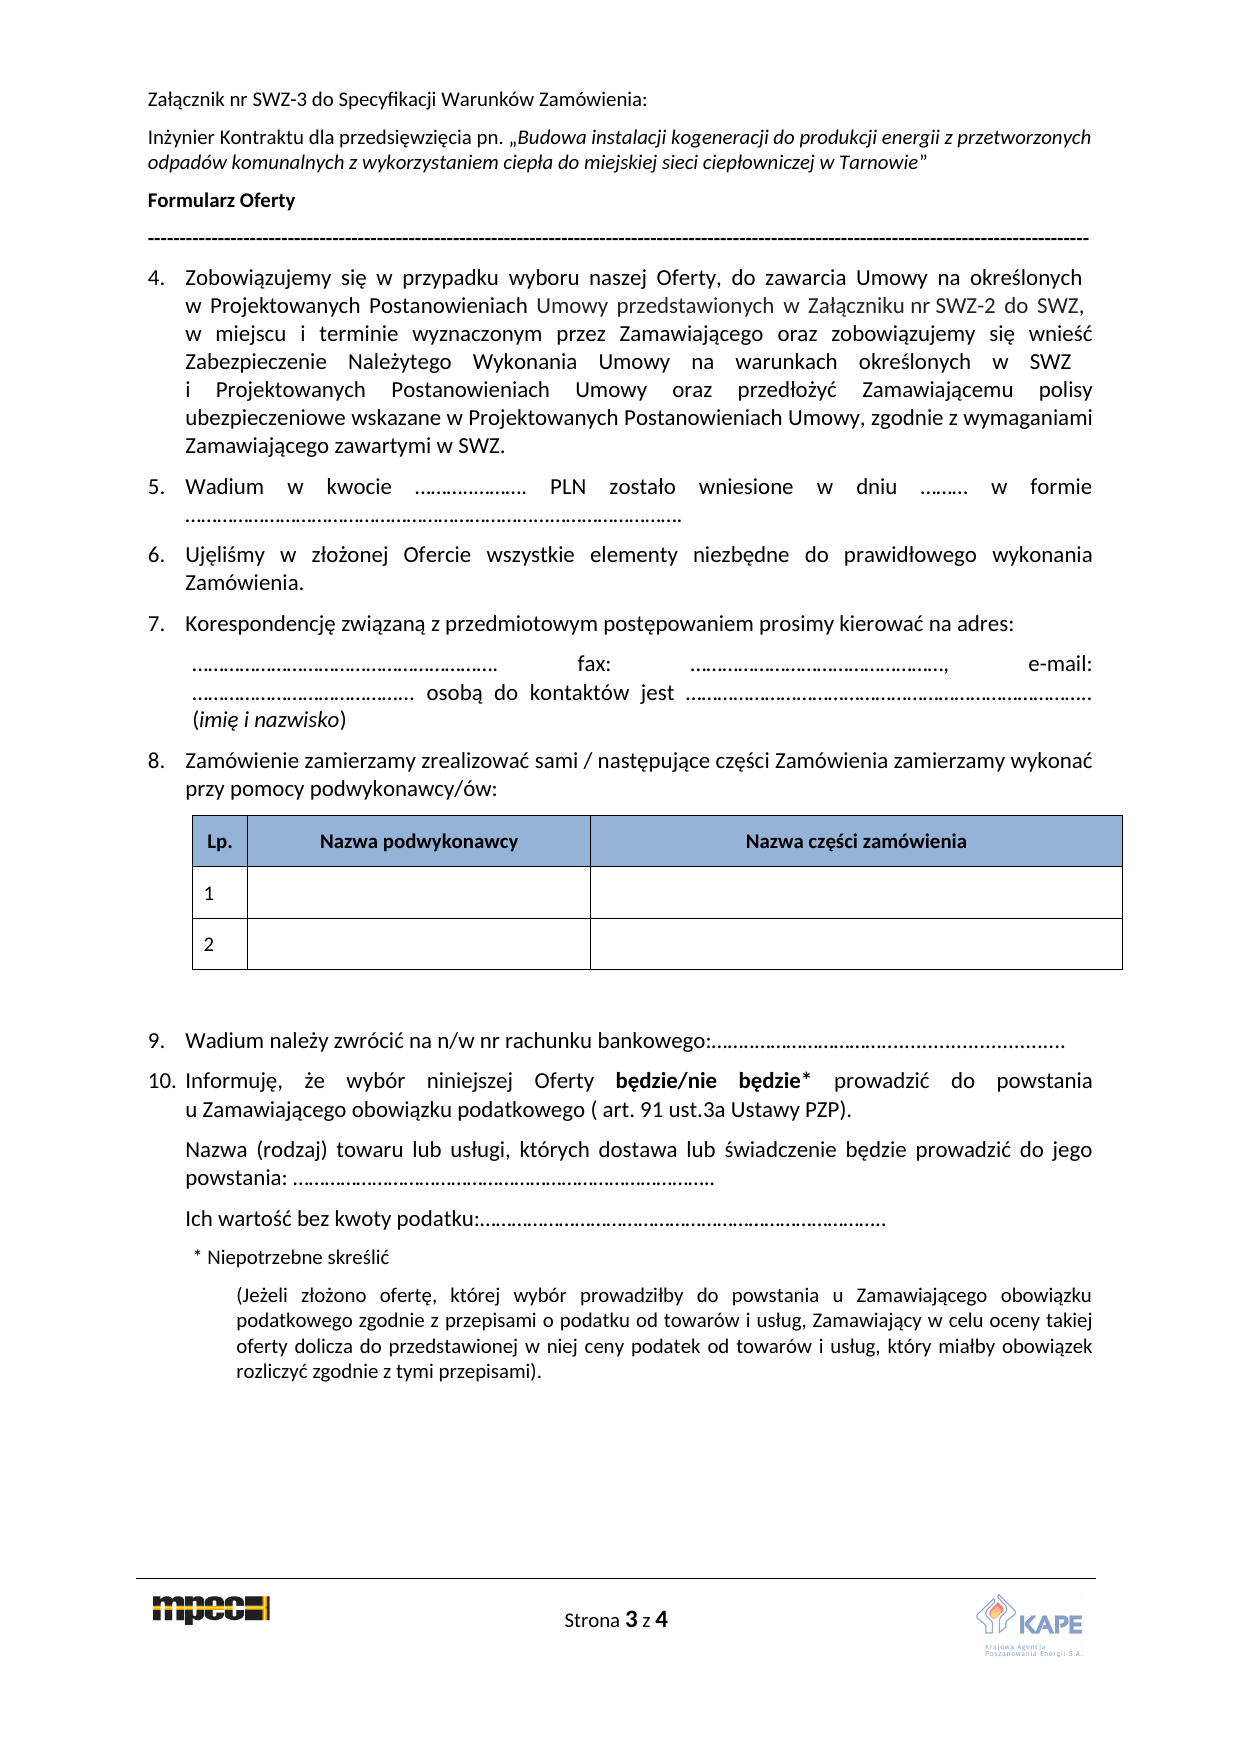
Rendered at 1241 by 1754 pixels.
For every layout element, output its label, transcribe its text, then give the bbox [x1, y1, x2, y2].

list Zobowiązujemy się w przypadku wyboru naszej Oferty, do zawarcia Umowy na określonych w Projektowanych Postanowieniach Umowy przedstawionych w Załączniku nr SWZ-2 do SWZ, w miejscu i terminie wyznaczonym przez Zamawiającego oraz zobowiązujemy się wnieść Zabezpieczenie Należytego Wykonania Umowy na warunkach określonych w SWZ i Projektowanych Postanowieniach Umowy oraz przedłożyć Zamawiającemu polisy ubezpieczeniowe wskazane w Projektowanych Postanowieniach Umowy, zgodnie z wymaganiami Zamawiającego zawartymi w SWZ. [148, 263, 1093, 459]
picture [147, 1591, 275, 1629]
text Nazwa (rodzaj) towaru lub usługi, których dostawa lub świadczenie będzie prowadzić do jego powstania: …………………………………………………………………….. [185, 1135, 1093, 1191]
table_cell 2 [193, 919, 247, 969]
table_header Nazwa części zamówienia [591, 816, 1122, 866]
table_header Lp. [193, 816, 247, 866]
table_header Nazwa podwykonawcy [248, 816, 590, 866]
text (Jeżeli złożono ofertę, której wybór prowadziłby do powstania u Zamawiającego obowiązku podatkowego zgodnie z przepisami o podatku od towarów i usług, Zamawiający w celu oceny takiej oferty dolicza do przedstawionej w niej ceny podatek od towarów i usług, który miałby obowiązek rozliczyć zgodnie z tymi przepisami). [192, 1282, 1093, 1384]
table_cell [591, 919, 1122, 969]
picture [974, 1591, 1085, 1658]
text Ich wartość bez kwoty podatku:………………………………………………………………….. [185, 1204, 1093, 1232]
list Zamówienie zamierzamy zrealizować sami / następujące części Zamówienia zamierzamy wykonać przy pomocy podwykonawcy/ów: [148, 746, 1093, 802]
list Ujęliśmy w złożonej Ofercie wszystkie elementy niezbędne do prawidłowego wykonania Zamówienia. [148, 541, 1093, 597]
table_cell [248, 867, 590, 918]
list Informuję, że wybór niniejszej Oferty będzie/nie będzie* prowadzić do powstania u Zamawiającego obowiązku podatkowego ( art. 91 ust.3a Ustawy PZP). [148, 1067, 1093, 1123]
list Korespondencję związaną z przedmiotowym postępowaniem prosimy kierować na adres: [148, 609, 1093, 637]
text …………………………………………………. fax: …………………………………………, e-mail: …………………………………... osobą do kontaktów jest …………………………………………………………………..(imię i nazwisko) [192, 649, 1093, 734]
list Wadium w kwocie ………..………. PLN zostało wniesione w dniu ……… w formie …………………………………………………………...……………………. [148, 472, 1093, 528]
text * Niepotrzebne skreślić [192, 1244, 1093, 1270]
table_cell 1 [193, 867, 247, 918]
list Wadium należy zwrócić na n/w nr rachunku bankowego:……..……………………................................ [148, 1026, 1093, 1054]
table_cell [248, 919, 590, 969]
table_cell [591, 867, 1122, 918]
